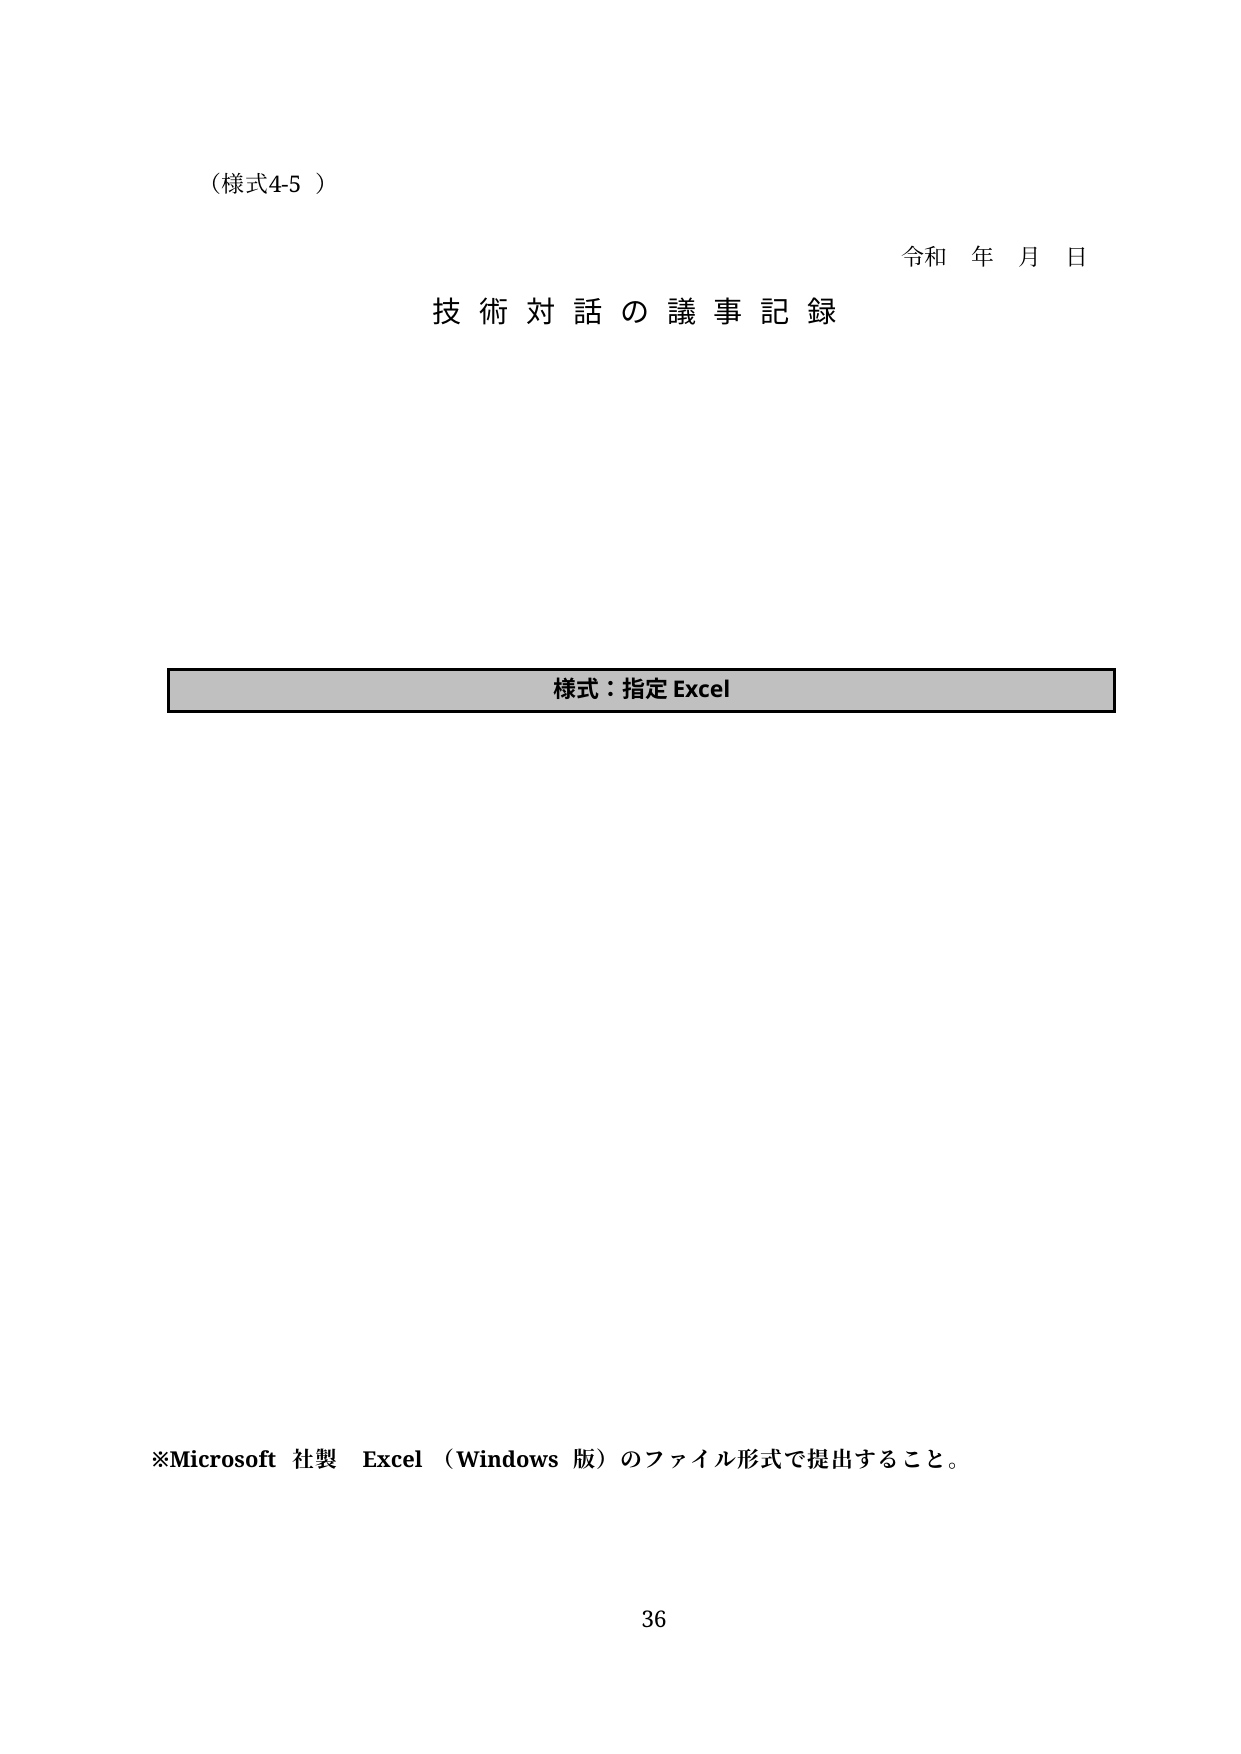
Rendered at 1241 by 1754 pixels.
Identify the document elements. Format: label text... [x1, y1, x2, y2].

text 技術対話の議事記録 [196, 274, 1089, 347]
text 令和 年 月 日 [197, 237, 1089, 274]
text ※Microsoft社製 Excel（Windows版）のファイル形式で提出すること。 [151, 1440, 1089, 1477]
text （様式4-5） [175, 164, 1089, 201]
